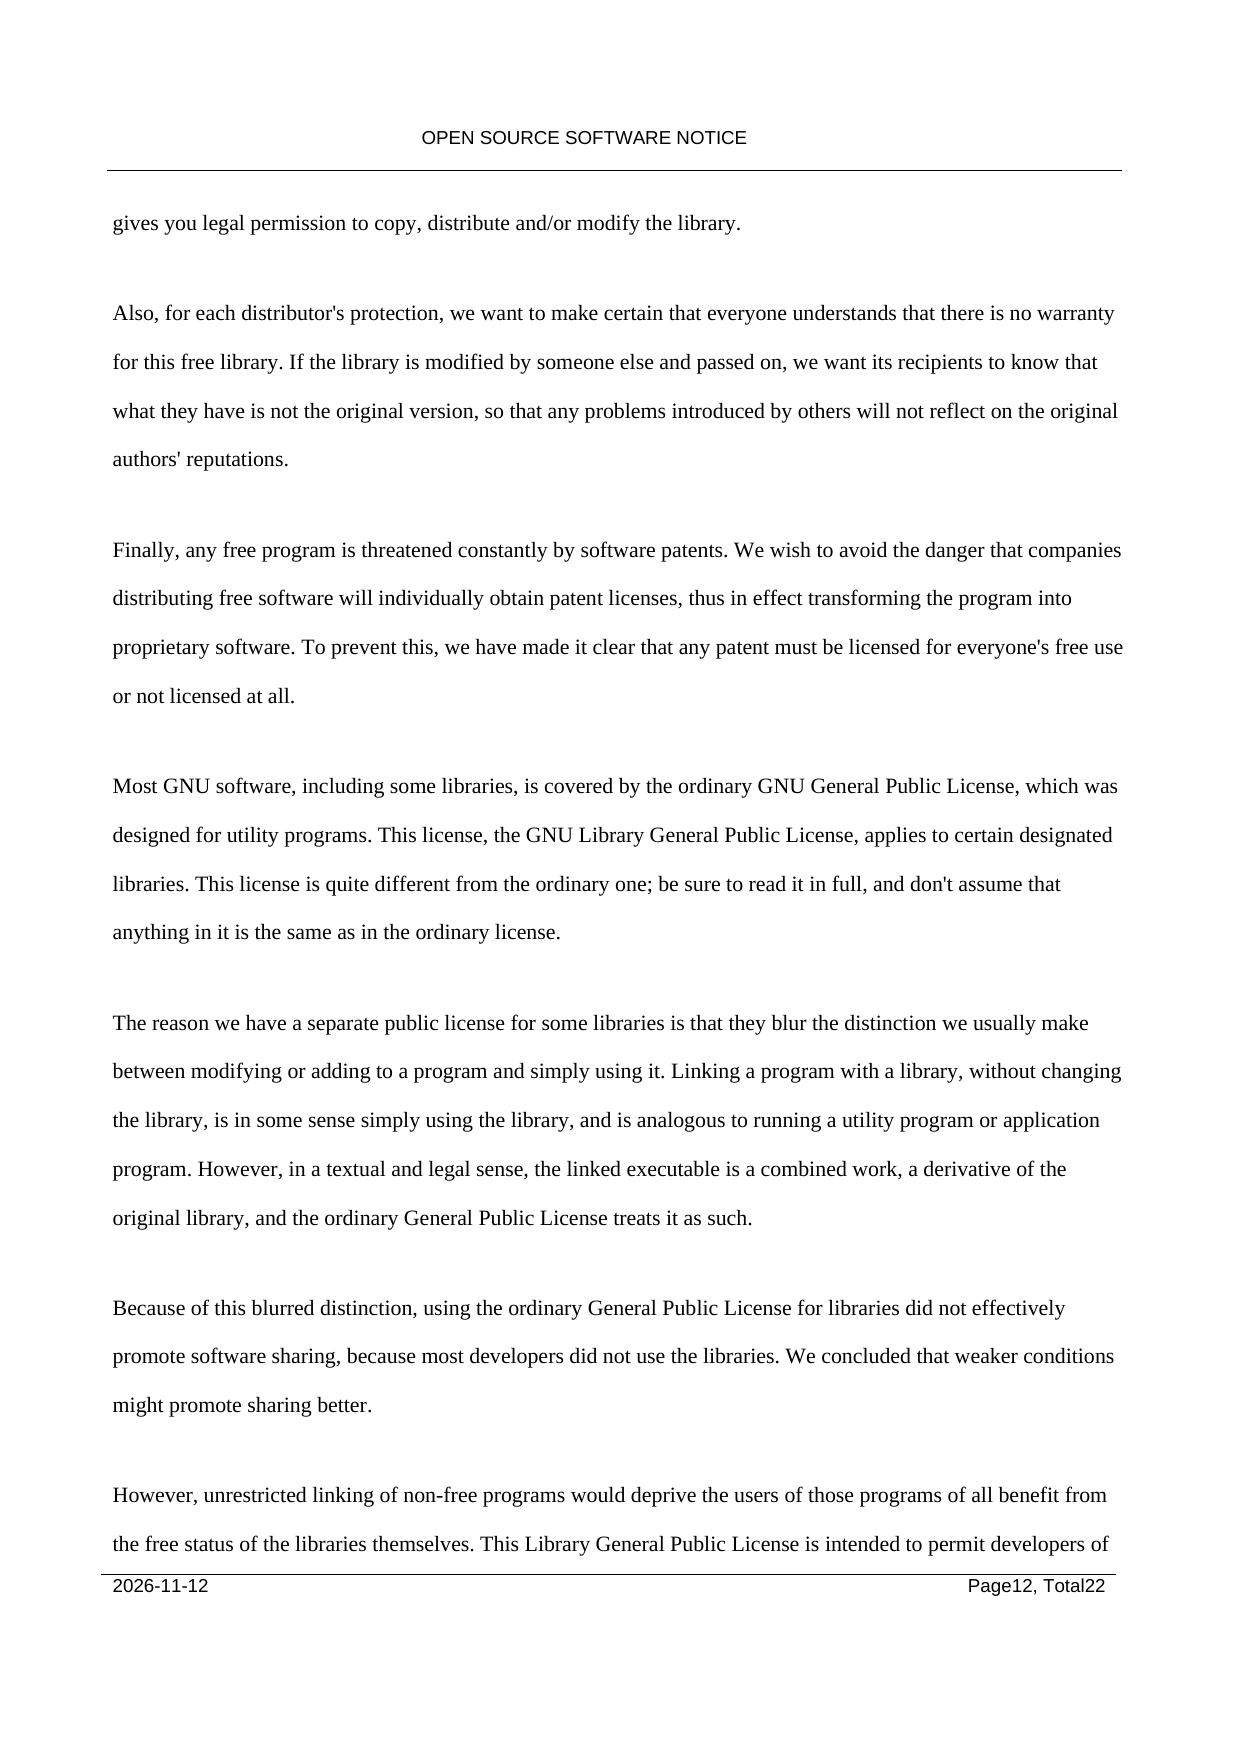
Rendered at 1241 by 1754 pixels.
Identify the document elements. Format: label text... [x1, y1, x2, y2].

text The reason we have a separate public license for some libraries is that they blur the distinction we usually make between modifying or adding to a program and simply using it. Linking a program with a library, without changing the library, is in some sense simply using the library, and is analogous to running a utility program or application program. However, in a textual and legal sense, the linked executable is a combined work, a derivative of the original library, and the ordinary General Public License treats it as such. [112, 1006, 1128, 1233]
text Also, for each distributor's protection, we want to make certain that everyone understands that there is no warranty for this free library. If the library is modified by someone else and passed on, we want its recipients to know that what they have is not the original version, so that any problems introduced by others will not reflect on the original authors' reputations. [112, 297, 1128, 475]
text Most GNU software, including some libraries, is covered by the ordinary GNU General Public License, which was designed for utility programs. This license, the GNU Library General Public License, applies to certain designated libraries. This license is quite different from the ordinary one; be sure to read it in full, and don't assume that anything in it is the same as in the ordinary license. [112, 769, 1128, 948]
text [112, 1479, 1128, 1560]
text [112, 206, 1128, 239]
text Because of this blurred distinction, using the ordinary General Public License for libraries did not effectively promote software sharing, because most developers did not use the libraries. We concluded that weaker conditions might promote sharing better. [112, 1291, 1128, 1421]
text Finally, any free program is threatened constantly by software patents. We wish to avoid the danger that companies distributing free software will individually obtain patent licenses, thus in effect transforming the program into proprietary software. To prevent this, we have made it clear that any patent must be licensed for everyone's free use or not licensed at all. [112, 533, 1128, 712]
